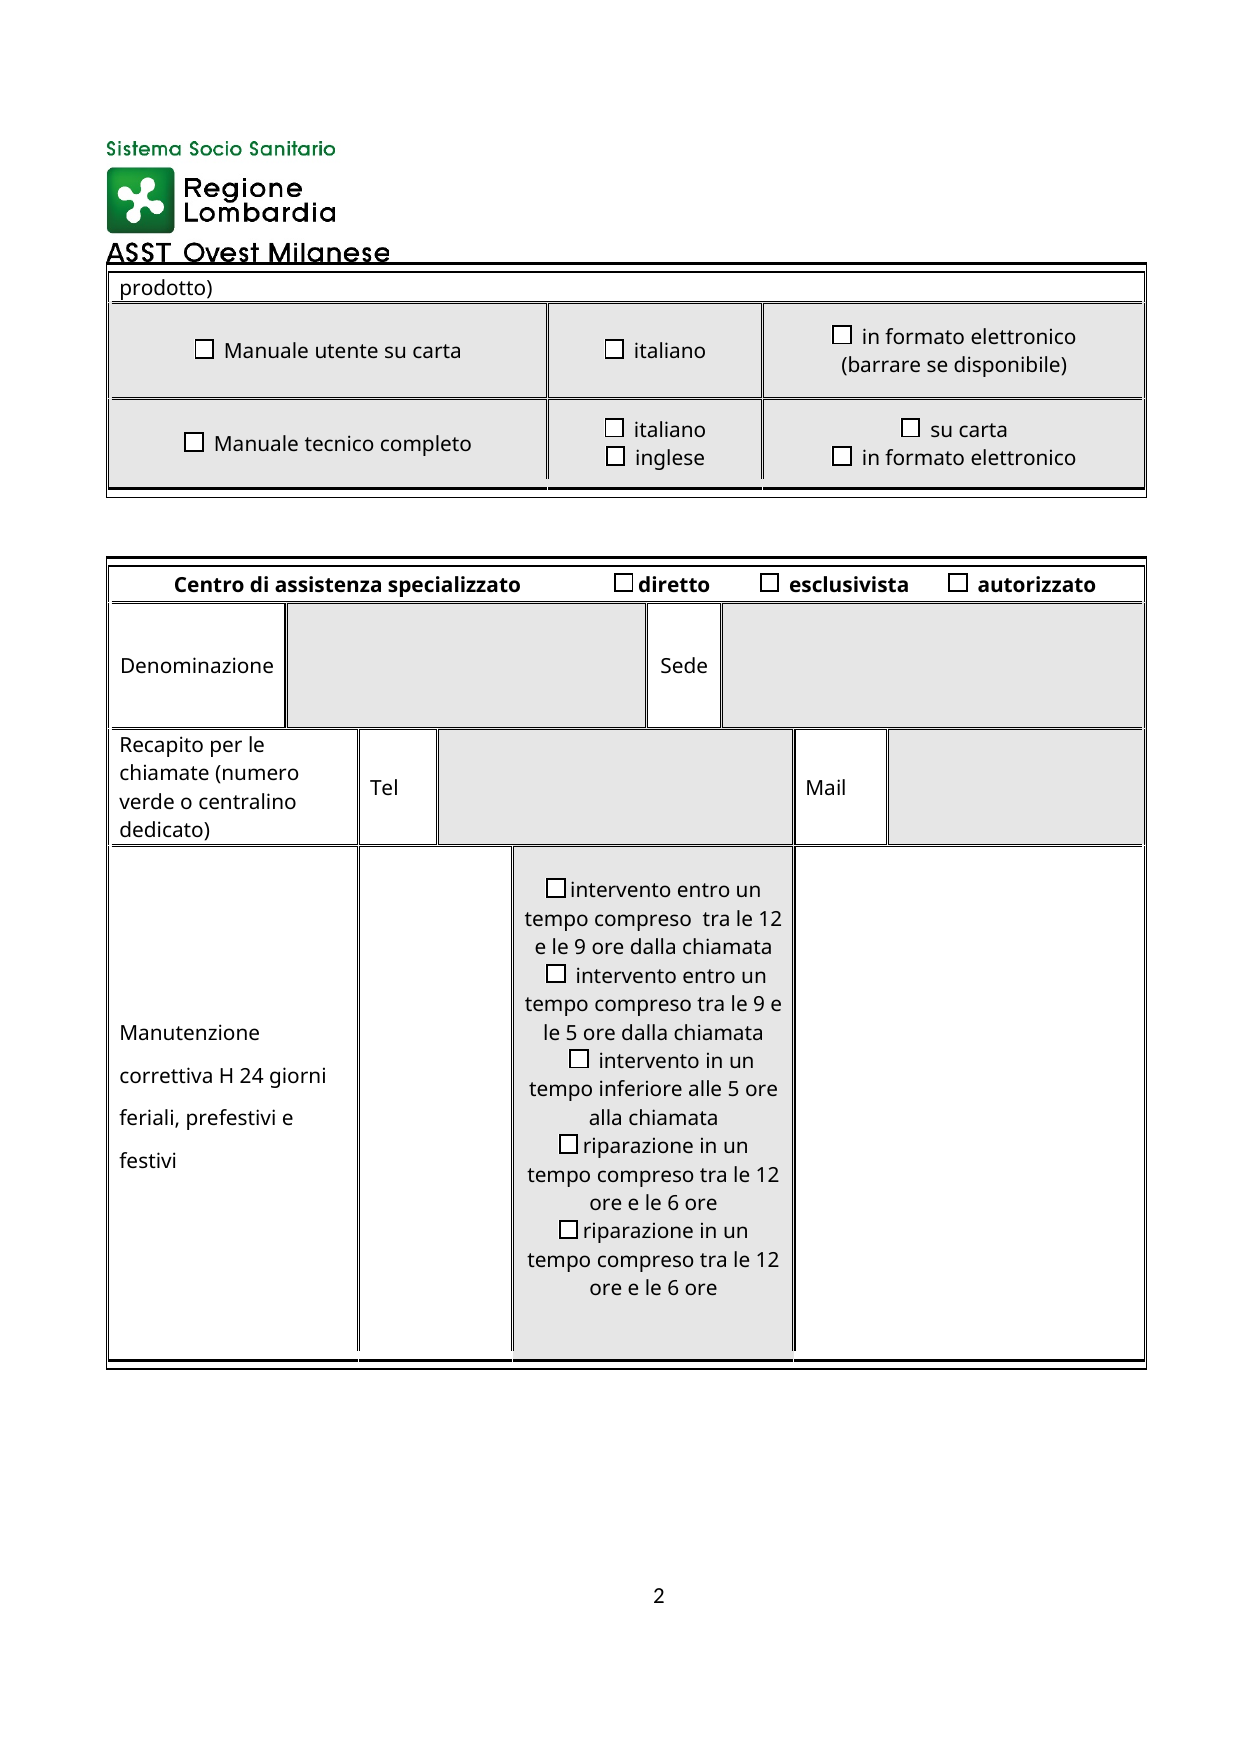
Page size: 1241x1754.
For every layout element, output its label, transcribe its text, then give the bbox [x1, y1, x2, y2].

table_cell Sede [648, 604, 720, 727]
table_cell [288, 604, 645, 727]
table_cell italiano [549, 304, 761, 397]
table_cell [359, 844, 513, 1359]
table_cell [794, 844, 1146, 1359]
picture [106, 141, 389, 262]
table_cell su carta in formato elettronico [762, 397, 1144, 487]
table_cell in formato elettronico (barrare se disponibile) [762, 301, 1146, 397]
table_cell Denominazione [108, 601, 286, 727]
table_cell intervento entro un tempo compreso tra le 12 e le 9 ore dalla chiamata intervento entro un tempo compreso tra le 9 e le 5 ore dalla chiamata intervento in un tempo inferiore alle 5 ore alla chiamata riparazione in un tempo compreso tra le 12 ore e le 6 ore riparazione in un tempo compreso tra le 12 ore e le 6 ore [513, 844, 794, 1359]
table_cell italiano inglese [548, 400, 762, 487]
table_cell [721, 601, 1146, 727]
table_header Centro di assistenza specializzato diretto esclusivista autorizzato [108, 559, 1146, 601]
table_cell Manutenzione correttiva H 24 giorni feriali, prefestivi e festivi [108, 844, 358, 1359]
table_cell [439, 730, 792, 844]
table_cell Mail [796, 730, 886, 844]
table_cell [888, 727, 1146, 844]
table_cell Manuale utente su carta [108, 301, 548, 397]
table_cell Documentazione (il manuale utente su supporto cartaceo in italiano deve essere consegnato con il prodotto) [108, 265, 1146, 301]
table_cell Recapito per le chiamate (numero verde o centralino dedicato) [108, 727, 358, 844]
table_cell Tel [360, 730, 436, 844]
table_cell Manuale tecnico completo [109, 397, 548, 487]
